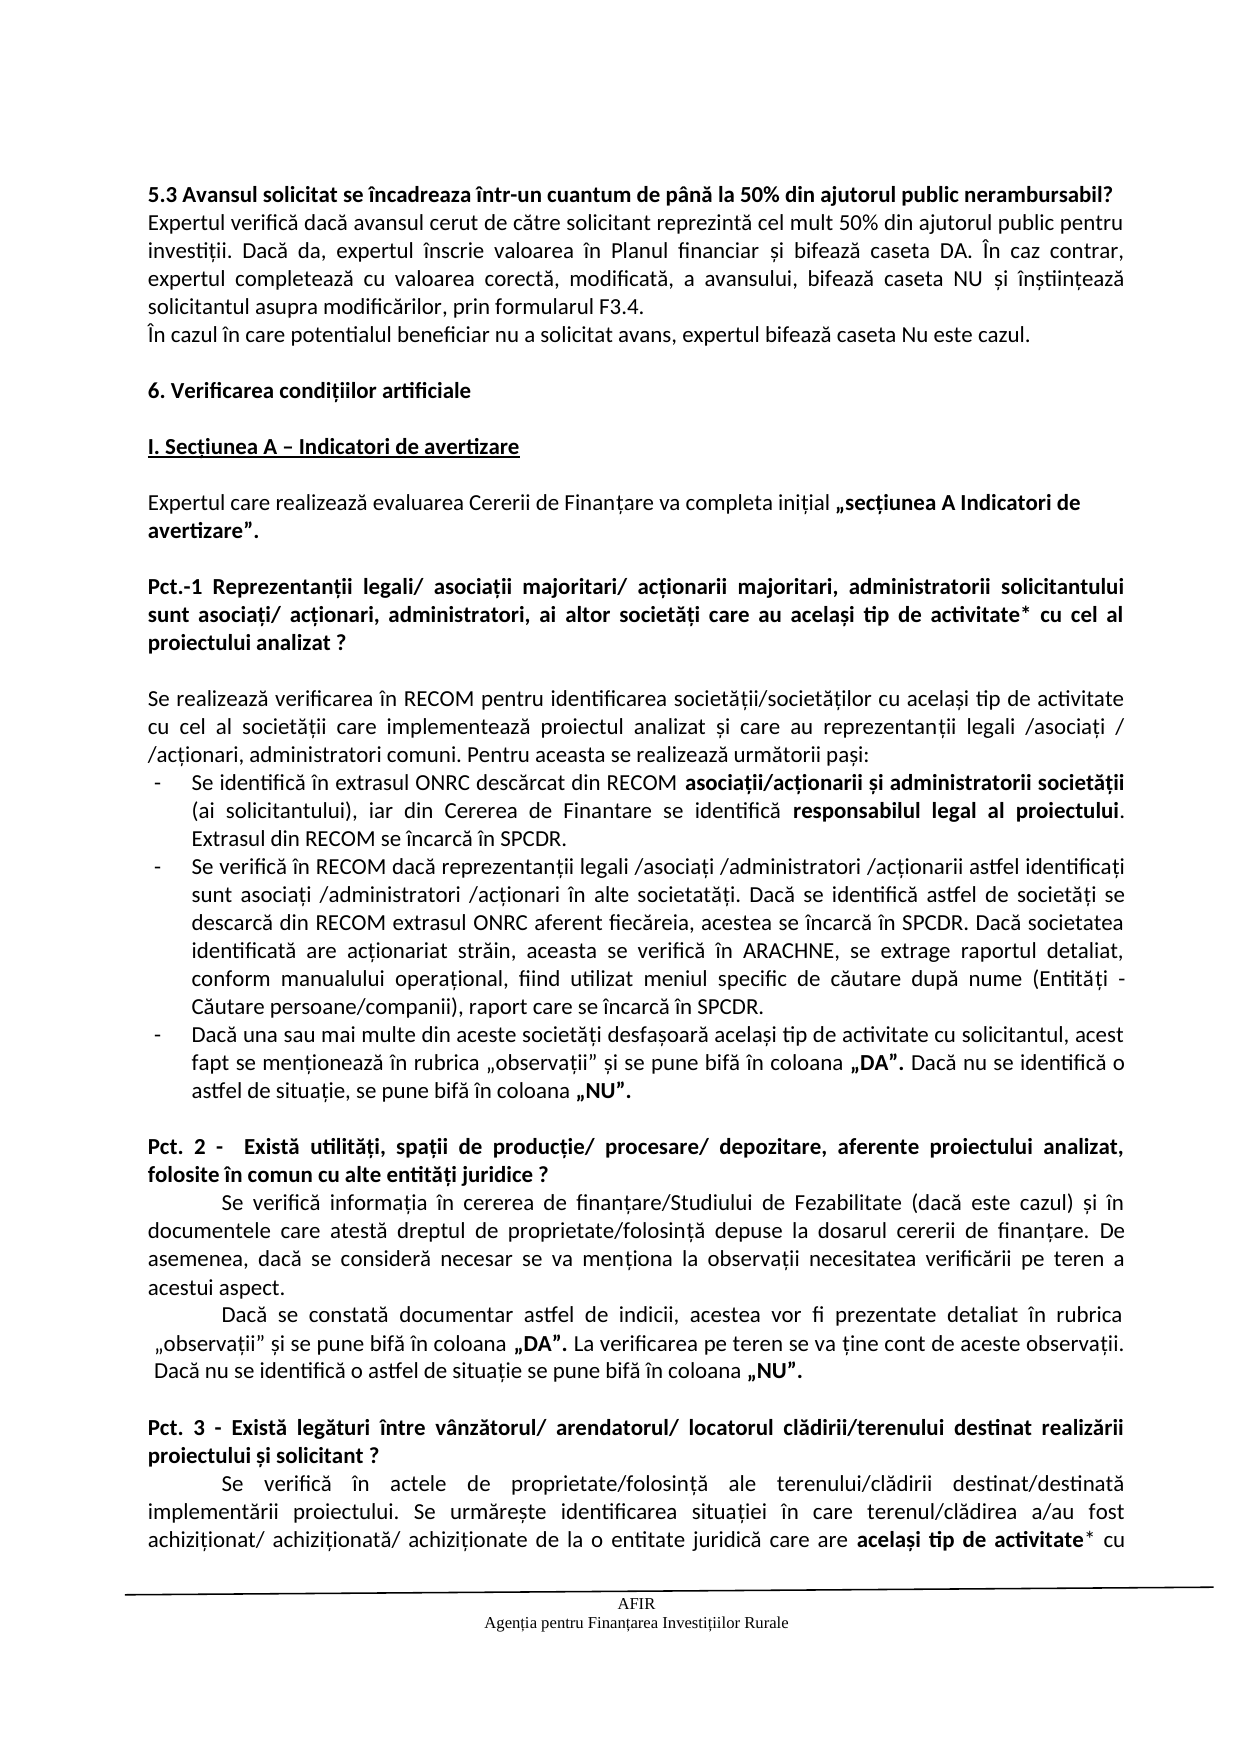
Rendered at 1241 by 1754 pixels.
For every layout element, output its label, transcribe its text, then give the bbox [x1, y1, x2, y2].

list Se identifică în extrasul ONRC descărcat din RECOM asociații/acționarii și administratorii societății (ai solicitantului), iar din Cererea de Finantare se identifică responsabilul legal al proiectului. Extrasul din RECOM se încarcă în SPCDR. [154, 768, 1125, 852]
text Expertul care realizează evaluarea Cererii de Finanțare va completa inițial „secțiunea A Indicatori de avertizare”. [148, 488, 1125, 544]
text 6. Verificarea condiţiilor artificiale [148, 376, 1125, 404]
text Se verifică informația în cererea de finanțare/Studiului de Fezabilitate (dacă este cazul) și în documentele care atestă dreptul de proprietate/folosință depuse la dosarul cererii de finanțare. De asemenea, dacă se consideră necesar se va menționa la observații necesitatea verificării pe teren a acestui aspect. [148, 1188, 1125, 1301]
text În cazul în care potentialul beneficiar nu a solicitat avans, expertul bifează caseta Nu este cazul. [148, 320, 1125, 348]
text Pct.-1 Reprezentanții legali/ asociații majoritari/ acționarii majoritari, administratorii solicitantului sunt asociați/ acționari, administratori, ai altor societăți care au același tip de activitate* cu cel al proiectului analizat ? [148, 572, 1125, 656]
text Dacă se constată documentar astfel de indicii, acestea vor fi prezentate detaliat în rubrica „observații” și se pune bifă în coloana „DA”. La verificarea pe teren se va ține cont de aceste observații. Dacă nu se identifică o astfel de situație se pune bifă în coloana „NU”. [154, 1301, 1125, 1385]
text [148, 1469, 1125, 1553]
text Expertul verifică dacă avansul cerut de către solicitant reprezintă cel mult 50% din ajutorul public pentru investiţii. Dacă da, expertul înscrie valoarea în Planul financiar şi bifează caseta DA. În caz contrar, expertul completează cu valoarea corectă, modificată, a avansului, bifează caseta NU şi înştiinţează solicitantul asupra modificărilor, prin formularul F3.4. [148, 208, 1125, 320]
list Se verifică în RECOM dacă reprezentanții legali /asociați /administratori /acționarii astfel identificați sunt asociați /administratori /acționari în alte societatăți. Dacă se identifică astfel de societăți se descarcă din RECOM extrasul ONRC aferent fiecăreia, acestea se încarcă în SPCDR. Dacă societatea identificată are acționariat străin, aceasta se verifică în ARACHNE, se extrage raportul detaliat, conform manualului operațional, fiind utilizat meniul specific de căutare după nume (Entități - Căutare persoane/companii), raport care se încarcă în SPCDR. [154, 852, 1125, 1020]
text Pct. 3 - Există legături între vânzătorul/ arendatorul/ locatorul clădirii/terenului destinat realizării proiectului și solicitant ? [148, 1413, 1125, 1469]
text 5.3 Avansul solicitat se încadreaza într-un cuantum de până la 50% din ajutorul public nerambursabil? [148, 180, 1125, 208]
text Se realizează verificarea în RECOM pentru identificarea societății/societăților cu același tip de activitate cu cel al societății care implementează proiectul analizat și care au reprezentanții legali /asociați / /acționari, administratori comuni. Pentru aceasta se realizează următorii pași: [148, 684, 1125, 768]
text I. Secțiunea A – Indicatori de avertizare [148, 432, 1125, 460]
text Pct. 2 - Există utilități, spații de producție/ procesare/ depozitare, aferente proiectului analizat, folosite în comun cu alte entităţi juridice ? [148, 1132, 1125, 1188]
list Dacă una sau mai multe din aceste societăți desfașoară același tip de activitate cu solicitantul, acest fapt se menționează în rubrica „observații” și se pune bifă în coloana „DA”. Dacă nu se identifică o astfel de situație, se pune bifă în coloana „NU”. [154, 1020, 1125, 1104]
